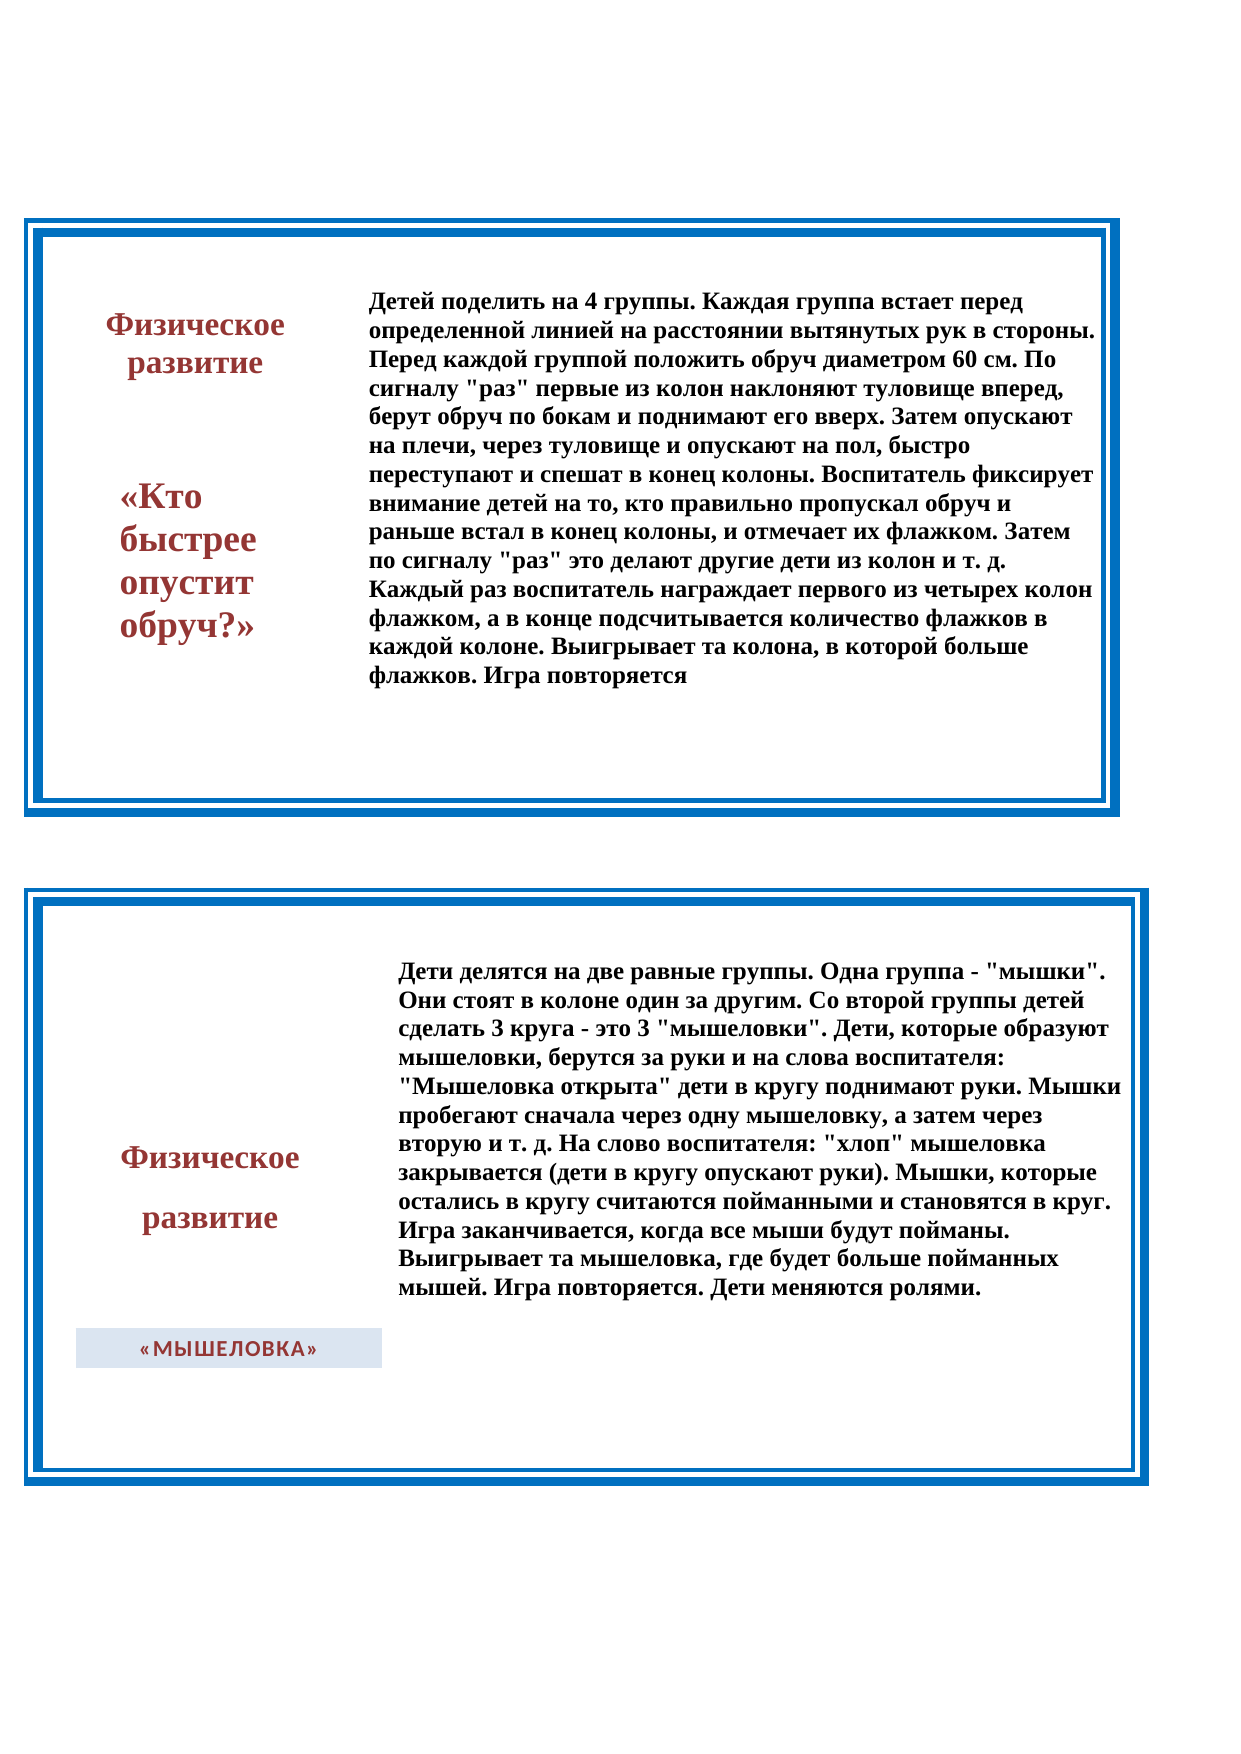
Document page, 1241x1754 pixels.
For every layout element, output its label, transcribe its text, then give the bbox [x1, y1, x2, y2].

table_header Физическое развитие «Кто быстрее опустит обруч?» [43, 237, 357, 798]
table_header Детей поделить на 4 группы. Каждая группа встает перед определенной линией на расстоянии вытянутых рук в стороны. Перед каждой группой положить обруч диаметром 60 см. По сигналу "раз" первые из колон наклоняют туловище вперед, берут обруч по бокам и поднимают его вверх. Затем опускают на плечи, через туловище и опускают на пол, быстро переступают и спешат в конец колоны. Воспитатель фиксирует внимание детей на то, кто правильно пропускал обруч и раньше встал в конец колоны, и отмечает их флажком. Затем по сигналу "раз" это делают другие дети из колон и т. д. Каждый раз воспитатель награждает первого из четырех колон флажком, а в конце подсчитывается количество флажков в каждой колоне. Выигрывает та колона, в которой больше флажков. Игра повторяется [357, 223, 1110, 798]
table_header Дети делятся на две равные группы. Одна группа - "мышки". Они стоят в колоне один за другим. Со второй группы детей сделать 3 круга - это 3 "мышеловки". Дети, которые образуют мышеловки, берутся за руки и на слова воспитателя: "Мышеловка открыта" дети в кругу поднимают руки. Мышки пробегают сначала через одну мышеловку, а затем через вторую и т. д. На слово воспитателя: "хлоп" мышеловка закрывается (дети в кругу опускают руки). Мышки, которые остались в кругу считаются пойманными и становятся в круг. Игра заканчивается, когда все мыши будут пойманы. Выигрывает та мышеловка, где будет больше пойманных мышей. Игра повторяется. Дети меняются ролями. [387, 892, 1140, 1468]
table_header Физическое развитие «Мышеловка» [43, 906, 387, 1468]
